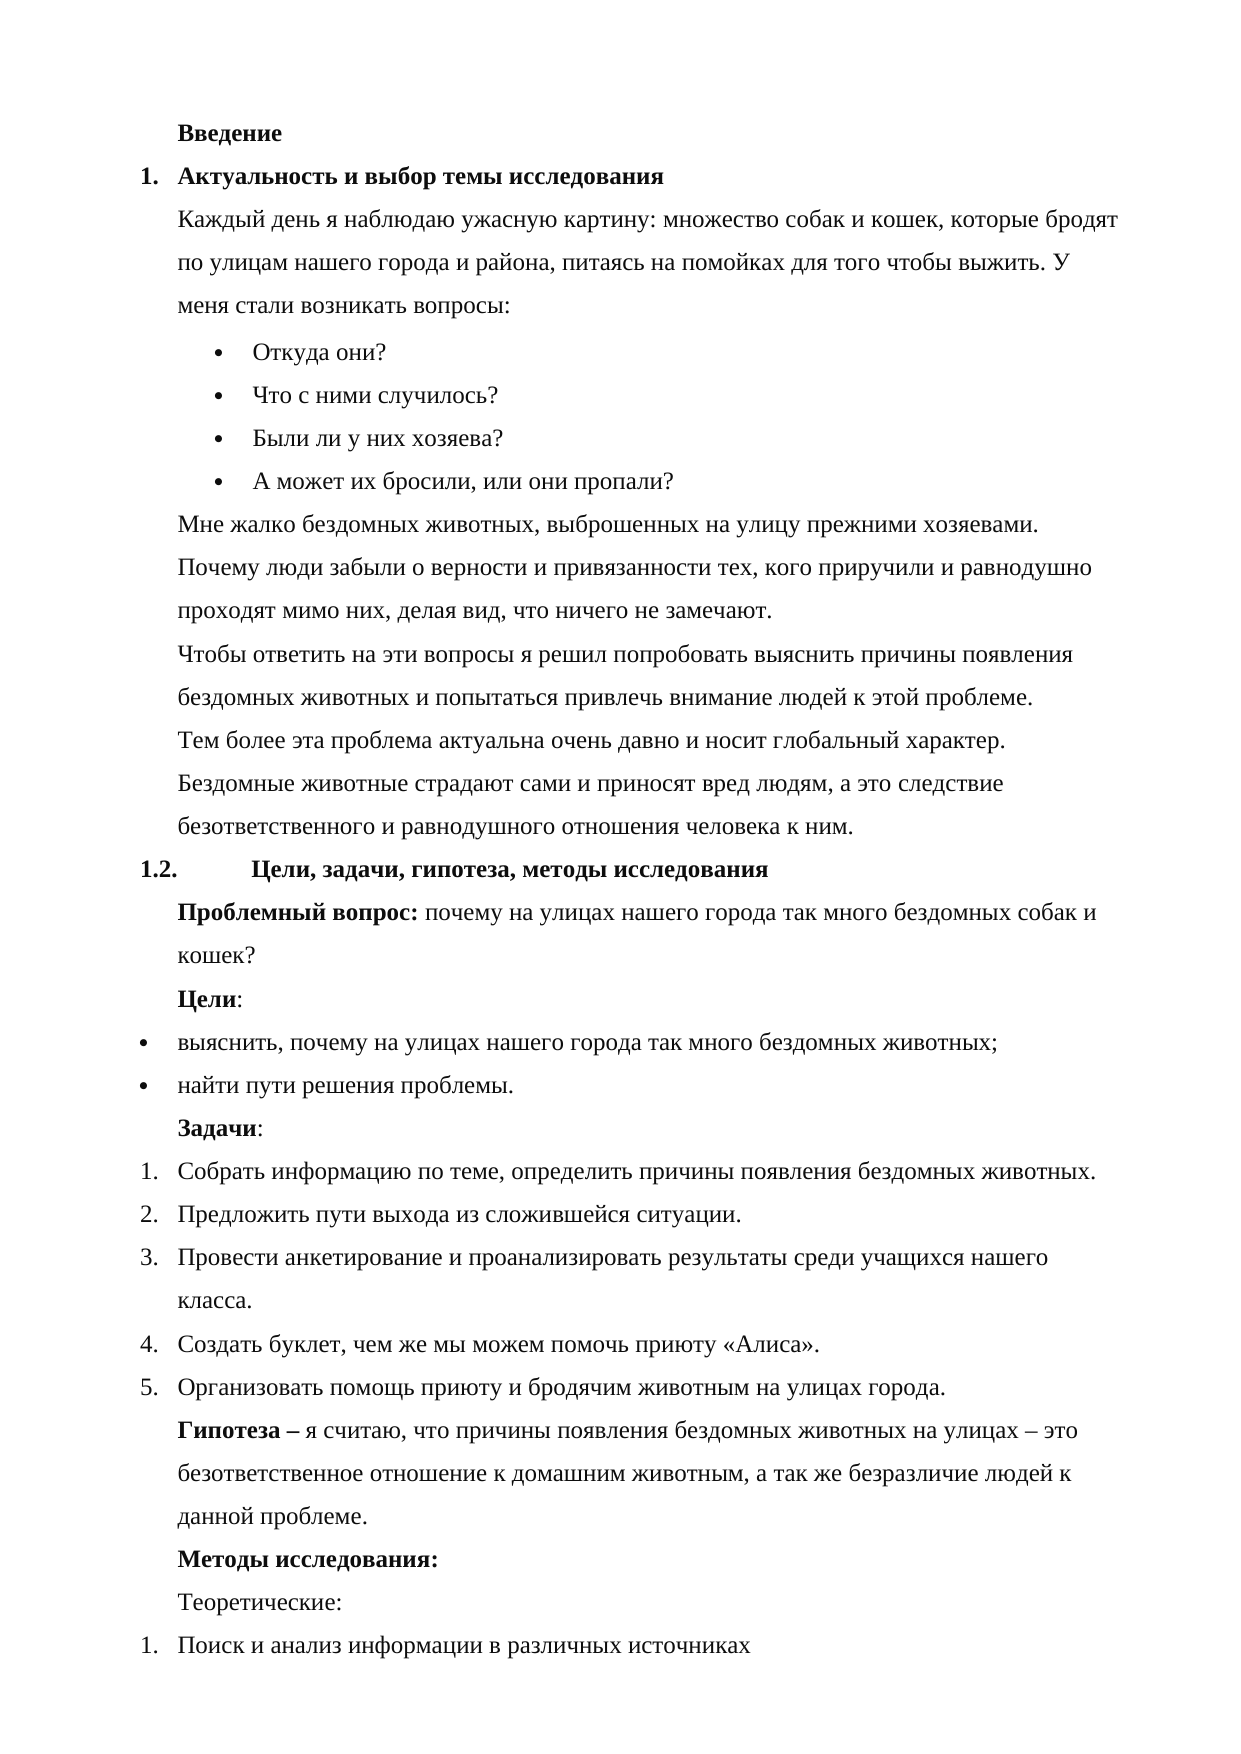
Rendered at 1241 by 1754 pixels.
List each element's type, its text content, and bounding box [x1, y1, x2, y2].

text Введение [177, 118, 1122, 147]
list Откуда они? [215, 337, 1122, 366]
list выяснить, почему на улицах нашего города так много бездомных животных; [140, 1027, 1122, 1056]
list Были ли у них хозяева? [215, 423, 1122, 452]
list Предложить пути выхода из сложившейся ситуации. [140, 1199, 1122, 1228]
list Провести анкетирование и проанализировать результаты среди учащихся нашего класса. [140, 1242, 1122, 1314]
text Чтобы ответить на эти вопросы я решил попробовать выяснить причины появления бездомных животных и попытаться привлечь внимание людей к этой проблеме. [177, 639, 1122, 711]
text Каждый день я наблюдаю ужасную картину: множество собак и кошек, которые бродят по улицам нашего города и района, питаясь на помойках для того чтобы выжить. У меня стали возникать вопросы: [177, 204, 1122, 319]
text Гипотеза – я считаю, что причины появления бездомных животных на улицах – это безответственное отношение к домашним животным, а так же безразличие людей к данной проблеме. [177, 1415, 1122, 1530]
list Поиск и анализ информации в различных источниках [140, 1631, 1122, 1659]
text Мне жалко бездомных животных, выброшенных на улицу прежними хозяевами. Почему люди забыли о верности и привязанности тех, кого приручили и равнодушно проходят мимо них, делая вид, что ничего не замечают. [177, 509, 1122, 624]
text Задачи: [177, 1113, 1122, 1142]
list Организовать помощь приюту и бродячим животным на улицах города. [140, 1372, 1122, 1401]
list А может их бросили, или они пропали? [215, 466, 1122, 495]
list Актуальность и выбор темы исследования [140, 161, 1122, 190]
text Методы исследования: [177, 1544, 1122, 1573]
list Что с ними случилось? [215, 380, 1122, 409]
text Теоретические: [177, 1587, 1122, 1616]
text Цели: [177, 984, 1122, 1012]
text Тем более эта проблема актуальна очень давно и носит глобальный характер. Бездомные животные страдают сами и приносят вред людям, а это следствие безответственного и равнодушного отношения человека к ним. [177, 725, 1122, 840]
list Собрать информацию по теме, определить причины появления бездомных животных. [140, 1156, 1122, 1185]
list Создать буклет, чем же мы можем помочь приюту «Алиса». [140, 1329, 1122, 1357]
text Проблемный вопрос: почему на улицах нашего города так много бездомных собак и кошек? [177, 897, 1122, 969]
list Цели, задачи, гипотеза, методы исследования [140, 854, 1122, 883]
list найти пути решения проблемы. [140, 1070, 1122, 1099]
